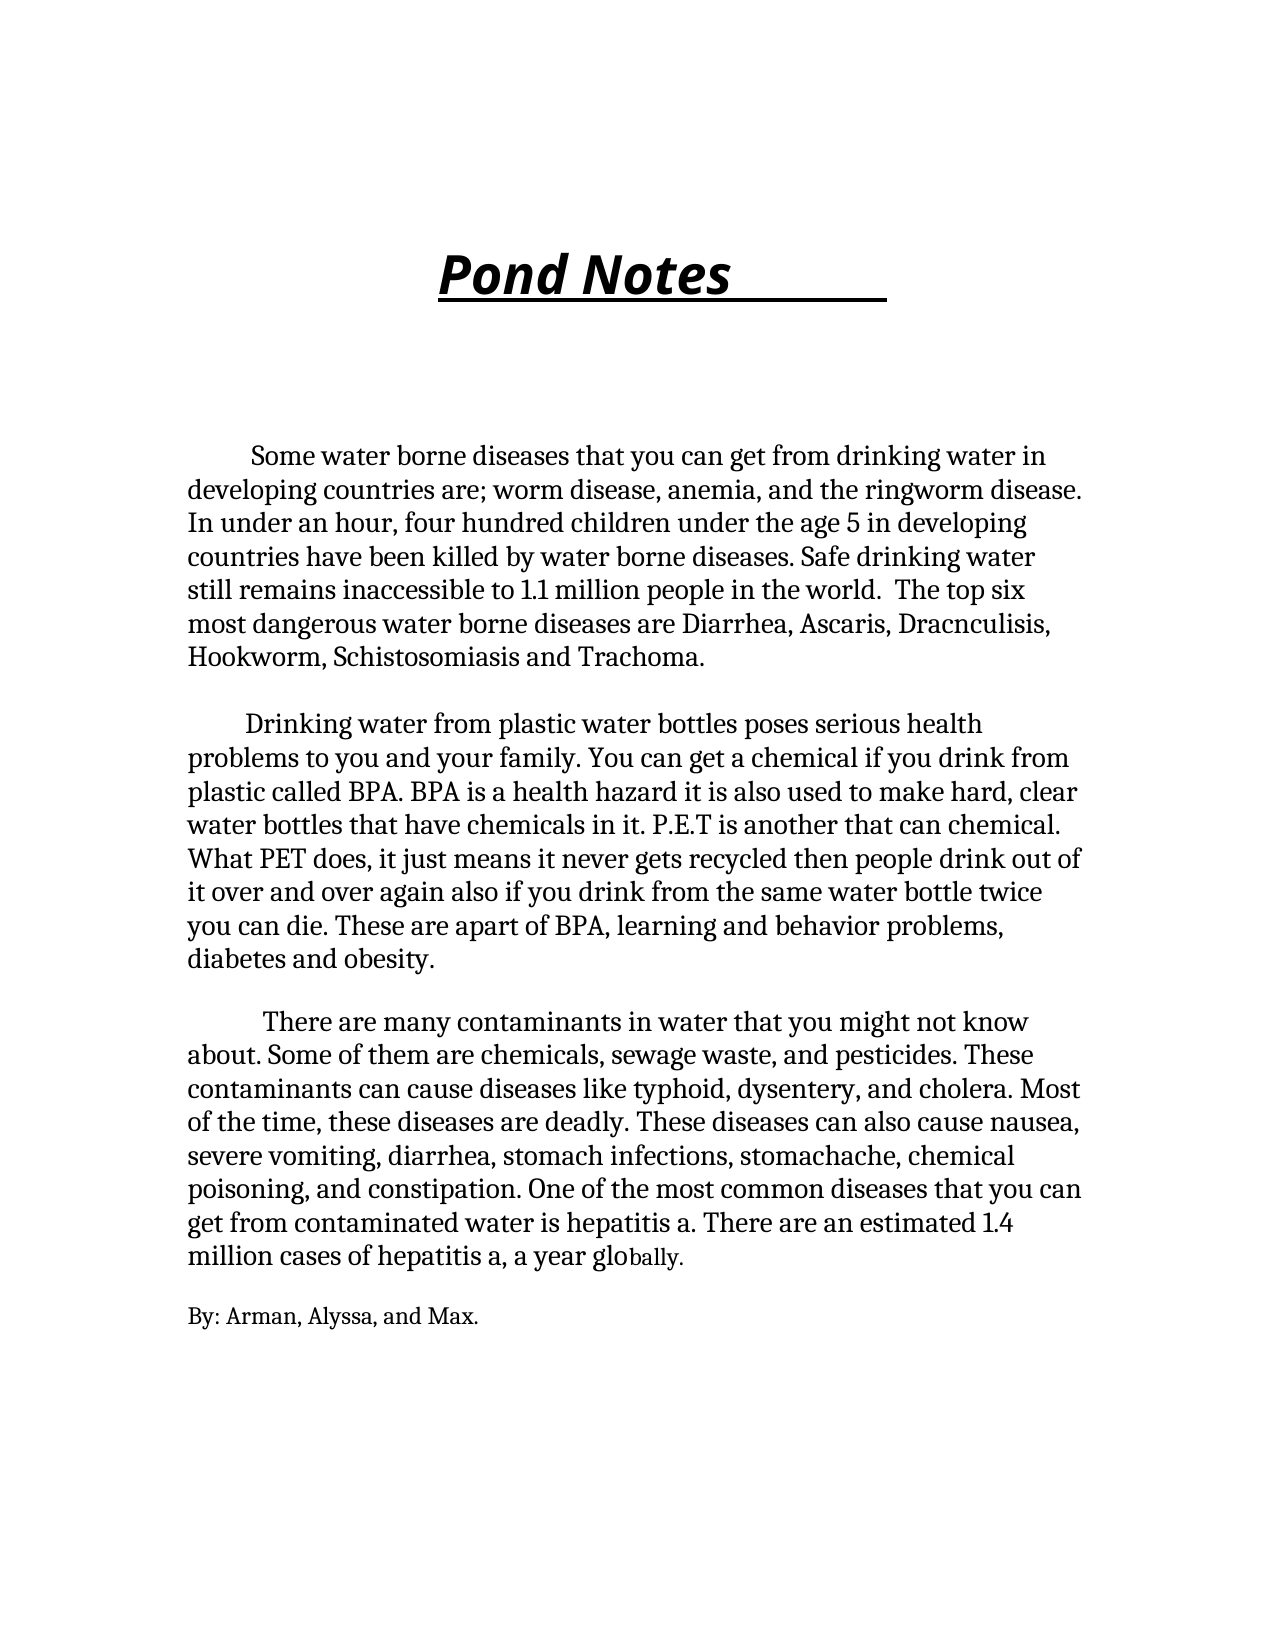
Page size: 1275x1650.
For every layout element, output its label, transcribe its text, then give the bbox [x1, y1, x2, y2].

text By: Arman, Alyssa, and Max. [187, 1302, 1087, 1331]
text Drinking water from plastic water bottles poses serious health problems to you and your family. You can get a chemical if you drink from plastic called BPA. BPA is a health hazard it is also used to make hard, clear water bottles that have chemicals in it. P.E.T is another that can chemical. What PET does, it just means it never gets recycled then people drink out of it over and over again also if you drink from the same water bottle twice you can die. These are apart of BPA, learning and behavior problems, diabetes and obesity. [187, 708, 1087, 976]
text Some water borne diseases that you can get from drinking water in developing countries are; worm disease, anemia, and the ringworm disease. In under an hour, four hundred children under the age 5 in developing countries have been killed by water borne diseases. Safe drinking water still remains inaccessible to 1.1 million people in the world. The top six most dangerous water borne diseases are Diarrhea, Ascaris, Dracnculisis, Hookworm, Schistosomiasis and Trachoma. [187, 439, 1087, 674]
text There are many contaminants in water that you might not know about. Some of them are chemicals, sewage waste, and pesticides. These contaminants can cause diseases like typhoid, dysentery, and cholera. Most of the time, these diseases are deadly. These diseases can also cause nausea, severe vomiting, diarrhea, stomach infections, stomachache, chemical poisoning, and constipation. One of the most common diseases that you can get from contaminated water is hepatitis a. There are an estimated 1.4 million cases of hepatitis a, a year globally. [187, 1005, 1087, 1273]
text Pond Notes [187, 236, 1087, 310]
